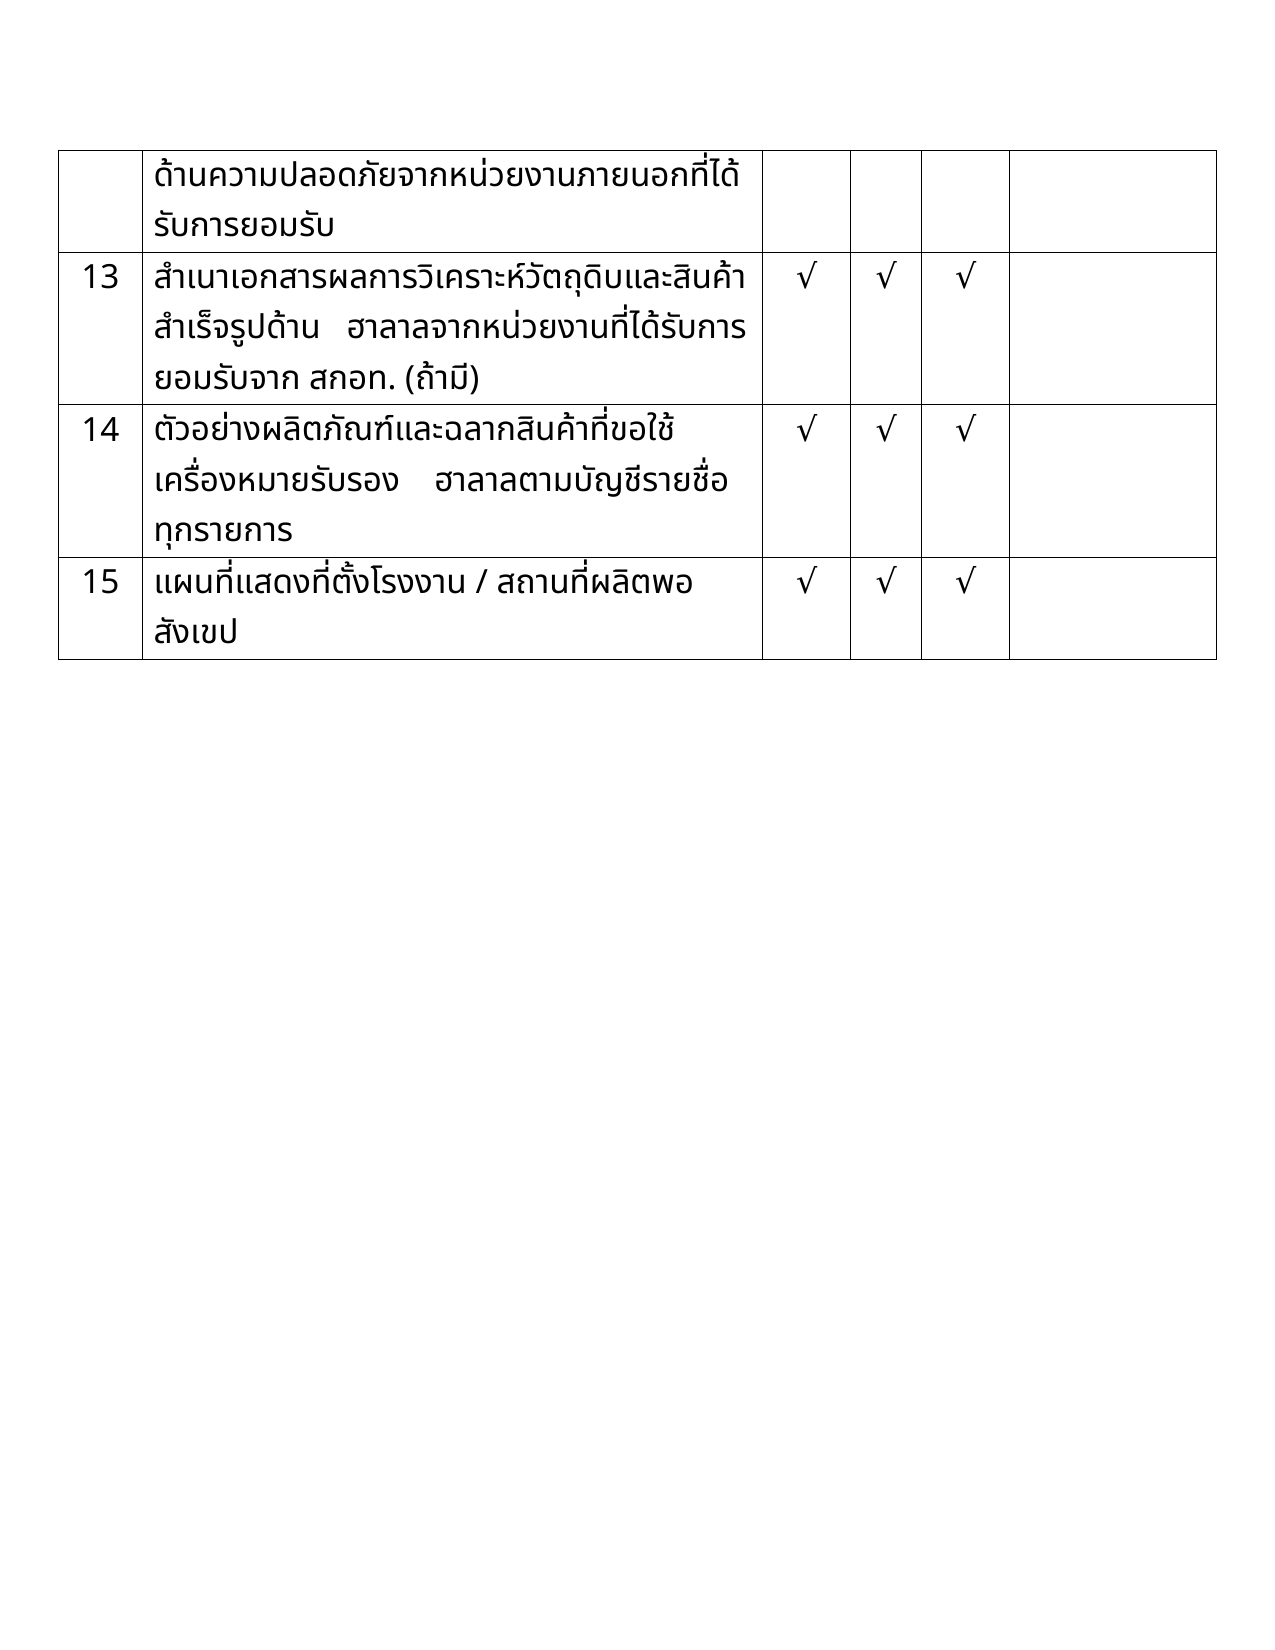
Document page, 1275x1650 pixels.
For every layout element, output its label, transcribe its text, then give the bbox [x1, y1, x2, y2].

table_cell √ [922, 151, 1009, 252]
table_cell แผนที่แสดงที่ตั้งโรงงาน / สถานที่ผลิตพอสังเขป [143, 558, 762, 659]
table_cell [143, 151, 762, 252]
table_cell 13 [59, 253, 142, 404]
table_cell [1010, 253, 1216, 404]
table_cell √ [851, 558, 921, 659]
table_cell [1010, 151, 1216, 252]
table_cell √ [851, 253, 921, 404]
table_cell √ [922, 253, 1009, 404]
table_cell √ [922, 405, 1009, 557]
table_cell √ [763, 253, 850, 404]
table_cell ตัวอย่างผลิตภัณฑ์และฉลากสินค้าที่ขอใช้เครื่องหมายรับรอง ฮาลาลตามบัญชีรายชื่อทุกรายการ [143, 405, 762, 557]
table_cell 12 [59, 151, 142, 252]
table_cell √ [922, 558, 1009, 659]
table_cell 14 [59, 405, 142, 557]
table_cell [1010, 405, 1216, 557]
table_cell √ [851, 405, 921, 557]
table_cell √ [851, 151, 921, 252]
table_cell 15 [59, 558, 142, 659]
table_cell [1010, 558, 1216, 659]
table_cell √ [763, 151, 850, 252]
table_cell สำเนาเอกสารผลการวิเคราะห์วัตถุดิบและสินค้าสำเร็จรูปด้าน ฮาลาลจากหน่วยงานที่ได้รับการยอมรับจาก สกอท. (ถ้ามี) [143, 253, 762, 404]
table_cell √ [763, 405, 850, 557]
table_cell √ [763, 558, 850, 659]
